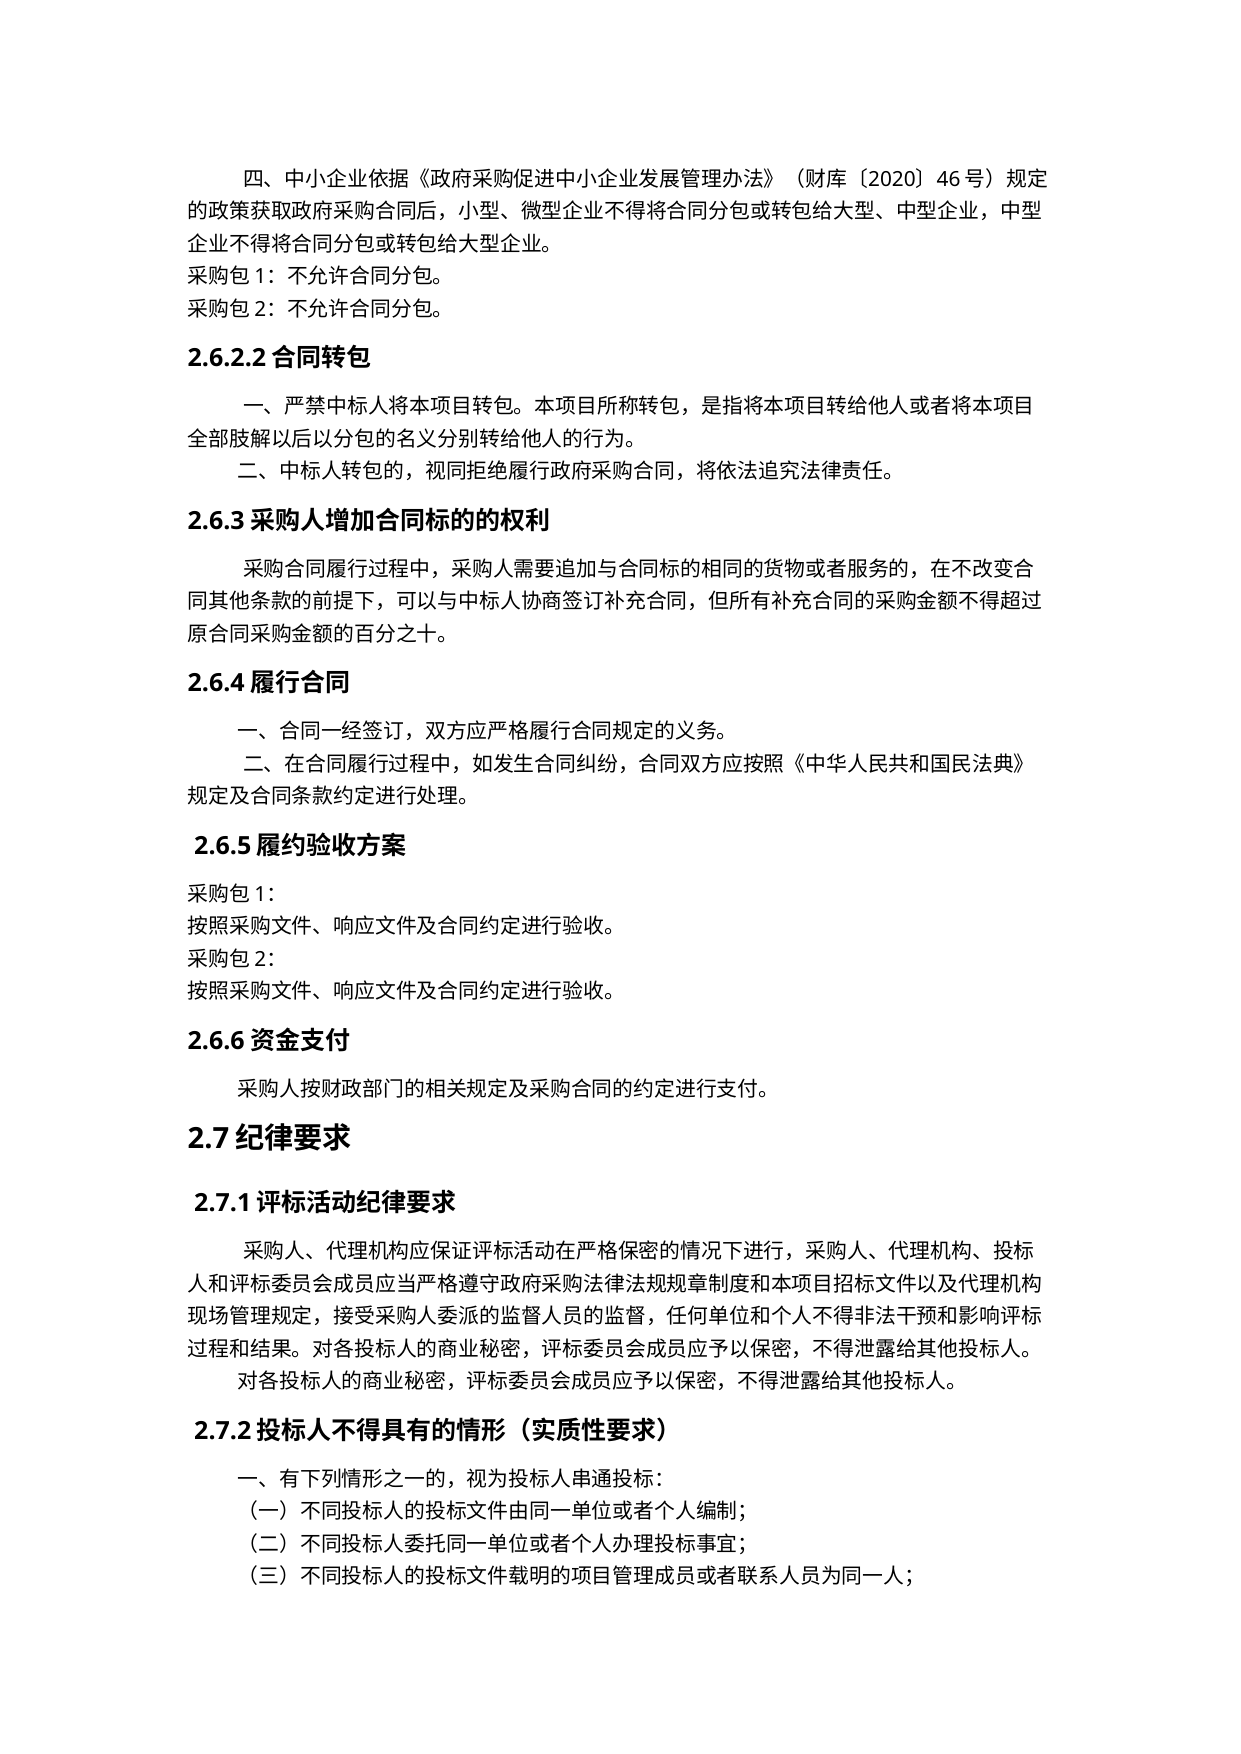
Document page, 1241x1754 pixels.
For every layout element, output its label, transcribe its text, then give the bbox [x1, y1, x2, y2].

text 一、合同一经签订，双方应严格履行合同规定的义务。 [187, 714, 1053, 747]
text 2.6.3采购人增加合同标的的权利 [187, 487, 1053, 552]
text 二、中标人转包的，视同拒绝履行政府采购合同，将依法追究法律责任。 [187, 454, 1053, 487]
text 采购包2：不允许合同分包。 [187, 292, 1053, 324]
text 2.7.1评标活动纪律要求 [187, 1169, 1053, 1234]
text 2.7纪律要求 [187, 1104, 1053, 1169]
text （二）不同投标人委托同一单位或者个人办理投标事宜； [187, 1527, 1053, 1559]
text 一、有下列情形之一的，视为投标人串通投标： [187, 1462, 1053, 1494]
text 采购包1： [187, 877, 1053, 909]
text 2.6.6资金支付 [187, 1007, 1053, 1072]
text 2.7.2投标人不得具有的情形（实质性要求） [187, 1397, 1053, 1462]
text 采购包2： [187, 942, 1053, 974]
text （三）不同投标人的投标文件载明的项目管理成员或者联系人员为同一人； [187, 1559, 1053, 1592]
text 按照采购文件、响应文件及合同约定进行验收。 [187, 909, 1053, 942]
text 采购人按财政部门的相关规定及采购合同的约定进行支付。 [187, 1072, 1053, 1104]
text 对各投标人的商业秘密，评标委员会成员应予以保密，不得泄露给其他投标人。 [187, 1364, 1053, 1397]
text 2.6.2.2合同转包 [187, 324, 1053, 389]
text 采购人、代理机构应保证评标活动在严格保密的情况下进行，采购人、代理机构、投标人和评标委员会成员应当严格遵守政府采购法律法规规章制度和本项目招标文件以及代理机构现场管理规定，接受采购人委派的监督人员的监督，任何单位和个人不得非法干预和影响评标过程和结果。对各投标人的商业秘密，评标委员会成员应予以保密，不得泄露给其他投标人。 [187, 1234, 1053, 1364]
text 四、中小企业依据《政府采购促进中小企业发展管理办法》（财库〔2020〕46号）规定的政策获取政府采购合同后，小型、微型企业不得将合同分包或转包给大型、中型企业，中型企业不得将合同分包或转包给大型企业。 [187, 162, 1053, 259]
text （一）不同投标人的投标文件由同一单位或者个人编制； [187, 1494, 1053, 1527]
text 2.6.5履约验收方案 [187, 812, 1053, 877]
text 按照采购文件、响应文件及合同约定进行验收。 [187, 974, 1053, 1007]
text 采购包1：不允许合同分包。 [187, 259, 1053, 292]
text 二、在合同履行过程中，如发生合同纠纷，合同双方应按照《中华人民共和国民法典》规定及合同条款约定进行处理。 [187, 747, 1053, 812]
text 2.6.4履行合同 [187, 649, 1053, 714]
text 采购合同履行过程中，采购人需要追加与合同标的相同的货物或者服务的，在不改变合同其他条款的前提下，可以与中标人协商签订补充合同，但所有补充合同的采购金额不得超过原合同采购金额的百分之十。 [187, 552, 1053, 649]
text 一、严禁中标人将本项目转包。本项目所称转包，是指将本项目转给他人或者将本项目全部肢解以后以分包的名义分别转给他人的行为。 [187, 389, 1053, 454]
